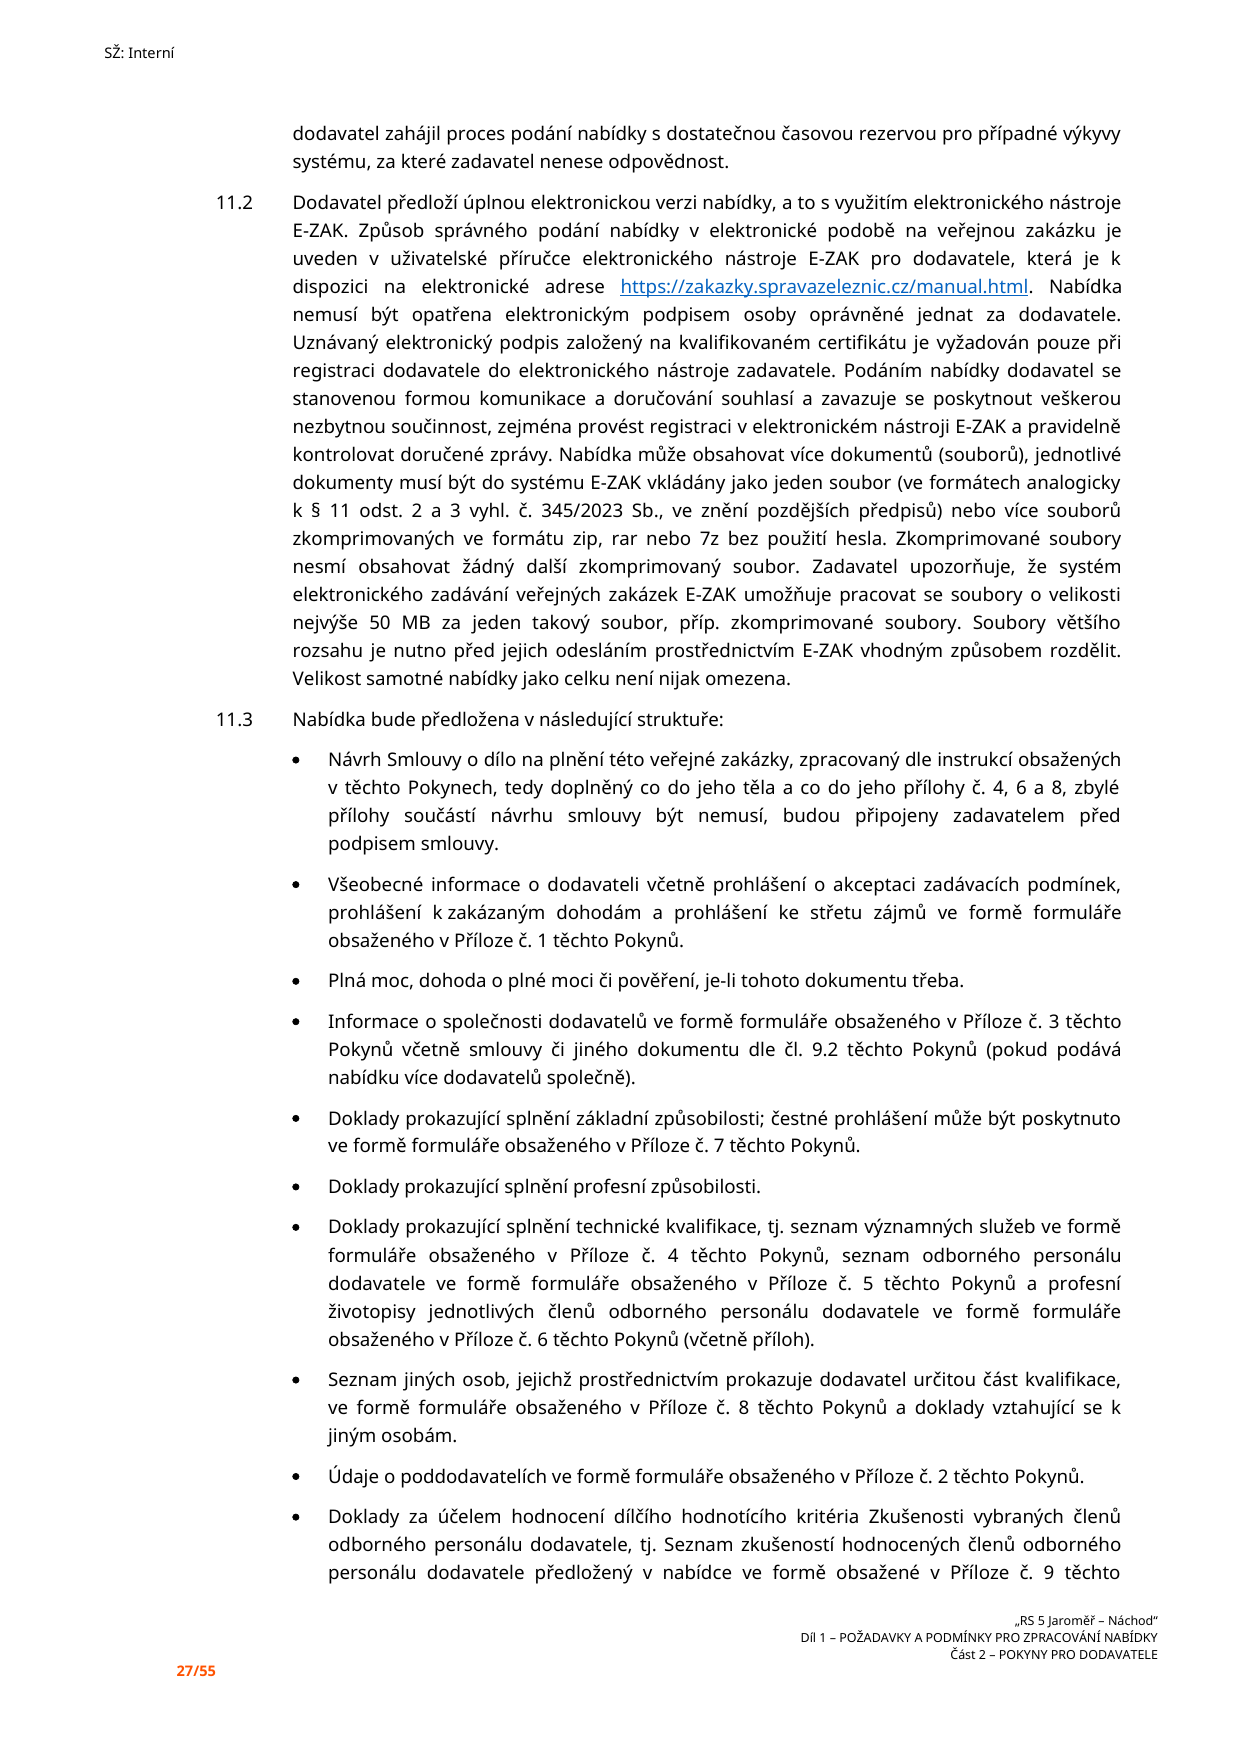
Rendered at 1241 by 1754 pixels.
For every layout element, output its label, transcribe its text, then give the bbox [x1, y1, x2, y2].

text Nabídka bude předložena v následující struktuře: [216, 706, 1122, 732]
text Doklady prokazující splnění profesní způsobilosti. [292, 1173, 1122, 1199]
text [292, 1503, 1122, 1585]
text Údaje o poddodavatelích ve formě formuláře obsaženého v Příloze č. 2 těchto Pokynů. [292, 1463, 1122, 1488]
text Doklady prokazující splnění technické kvalifikace, tj. seznam významných služeb ve formě formuláře obsaženého v Příloze č. 4 těchto Pokynů, seznam odborného personálu dodavatele ve formě formuláře obsaženého v Příloze č. 5 těchto Pokynů a profesní životopisy jednotlivých členů odborného personálu dodavatele ve formě formuláře obsaženého v Příloze č. 6 těchto Pokynů (včetně příloh). [292, 1214, 1122, 1351]
text Všeobecné informace o dodavateli včetně prohlášení o akceptaci zadávacích podmínek, prohlášení k zakázaným dohodám a prohlášení ke střetu zájmů ve formě formuláře obsaženého v Příloze č. 1 těchto Pokynů. [292, 871, 1122, 953]
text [216, 121, 1122, 174]
text Doklady prokazující splnění základní způsobilosti; čestné prohlášení může být poskytnuto ve formě formuláře obsaženého v Příloze č. 7 těchto Pokynů. [292, 1105, 1122, 1158]
text Návrh Smlouvy o dílo na plnění této veřejné zakázky, zpracovaný dle instrukcí obsažených v těchto Pokynech, tedy doplněný co do jeho těla a co do jeho přílohy č. 4, 6 a 8, zbylé přílohy součástí návrhu smlouvy být nemusí, budou připojeny zadavatelem před podpisem smlouvy. [292, 747, 1122, 856]
text Plná moc, dohoda o plné moci či pověření, je-li tohoto dokumentu třeba. [292, 968, 1122, 993]
text Dodavatel předloží úplnou elektronickou verzi nabídky, a to s využitím elektronického nástroje E-ZAK. Způsob správného podání nabídky v elektronické podobě na veřejnou zakázku je uveden v uživatelské příručce elektronického nástroje E-ZAK pro dodavatele, která je k dispozici na elektronické adrese https://zakazky.spravazeleznic.cz/manual.html. Nabídka nemusí být opatřena elektronickým podpisem osoby oprávněné jednat za dodavatele. Uznávaný elektronický podpis založený na kvalifikovaném certifikátu je vyžadován pouze při registraci dodavatele do elektronického nástroje zadavatele. Podáním nabídky dodavatel se stanovenou formou komunikace a doručování souhlasí a zavazuje se poskytnout veškerou nezbytnou součinnost, zejména provést registraci v elektronickém nástroji E-ZAK a pravidelně kontrolovat doručené zprávy. Nabídka může obsahovat více dokumentů (souborů), jednotlivé dokumenty musí být do systému E-ZAK vkládány jako jeden soubor (ve formátech analogicky k § 11 odst. 2 a 3 vyhl. č. 345/2023 Sb., ve znění pozdějších předpisů) nebo více souborů zkomprimovaných ve formátu zip, rar nebo 7z bez použití hesla. Zkomprimované soubory nesmí obsahovat žádný další zkomprimovaný soubor. Zadavatel upozorňuje, že systém elektronického zadávání veřejných zakázek E-ZAK umožňuje pracovat se soubory o velikosti nejvýše 50 MB za jeden takový soubor, příp. zkomprimované soubory. Soubory většího rozsahu je nutno před jejich odesláním prostřednictvím E-ZAK vhodným způsobem rozdělit. Velikost samotné nabídky jako celku není nijak omezena. [216, 189, 1122, 691]
text Informace o společnosti dodavatelů ve formě formuláře obsaženého v Příloze č. 3 těchto Pokynů včetně smlouvy či jiného dokumentu dle čl. 9.2 těchto Pokynů (pokud podává nabídku více dodavatelů společně). [292, 1008, 1122, 1090]
text Seznam jiných osob, jejichž prostřednictvím prokazuje dodavatel určitou část kvalifikace, ve formě formuláře obsaženého v Příloze č. 8 těchto Pokynů a doklady vztahující se k jiným osobám. [292, 1366, 1122, 1448]
